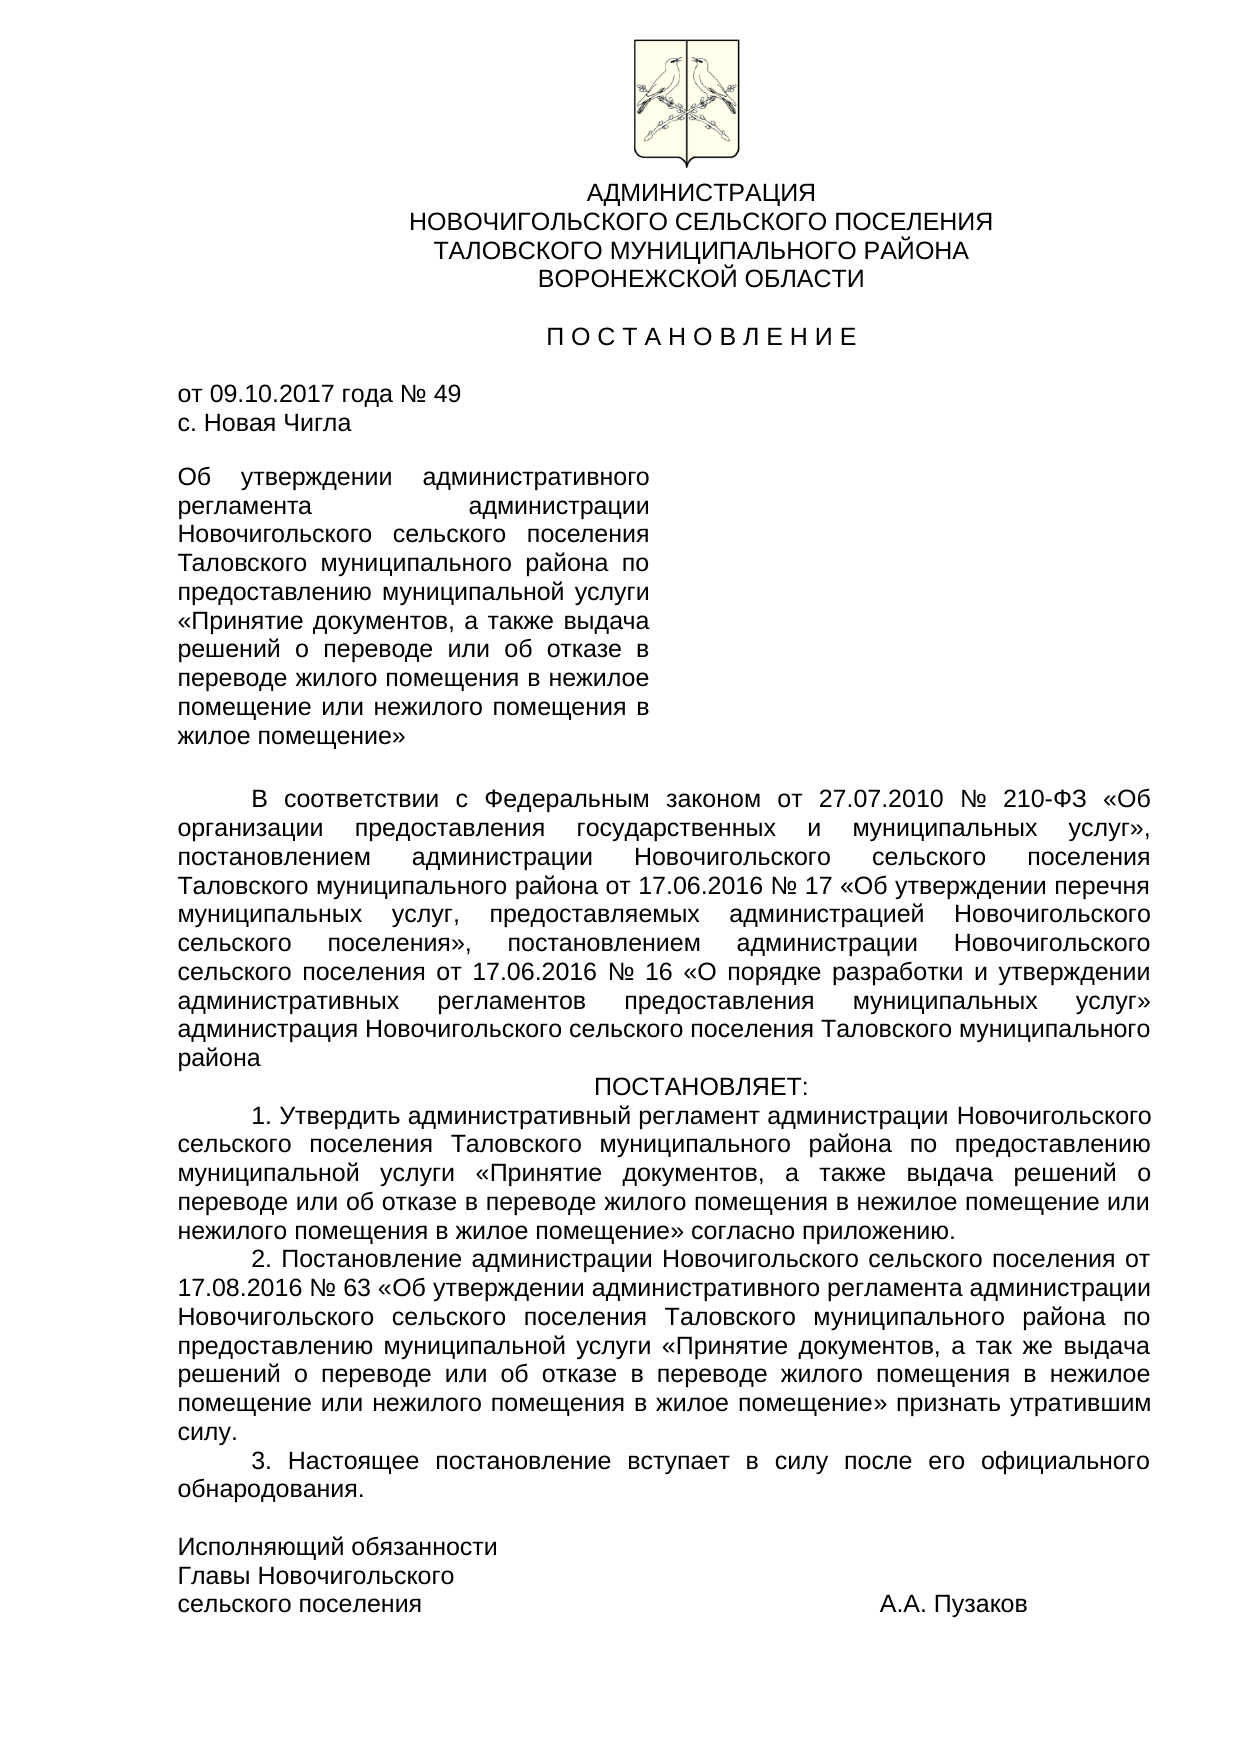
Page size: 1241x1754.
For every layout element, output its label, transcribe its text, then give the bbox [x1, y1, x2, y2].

text ТАЛОВСКОГО МУНИЦИПАЛЬНОГО РАЙОНА [177, 236, 1152, 264]
text ВОРОНЕЖСКОЙ ОБЛАСТИ [177, 264, 1152, 293]
text Главы Новочигольского [177, 1561, 1152, 1589]
title Об утверждении административного регламента администрации Новочигольского сельского поселения Таловского муниципального района по предоставлению муниципальной услуги «Принятие документов, а также выдача решений о переводе или об отказе в переводе жилого помещения в нежилое помещение или нежилого помещения в жилое помещение» [177, 462, 650, 749]
text от 09.10.2017 года № 49 [177, 379, 1152, 408]
text с. Новая Чигла [177, 408, 1152, 437]
text 2. Постановление администрации Новочигольского сельского поселения от 17.08.2016 № 63 «Об утверждении административного регламента администрации Новочигольского сельского поселения Таловского муниципального района по предоставлению муниципальной услуги «Принятие документов, а так же выдача решений о переводе или об отказе в переводе жилого помещения в нежилое помещение или нежилого помещения в жилое помещение» признать утратившим силу. [177, 1244, 1152, 1446]
picture [631, 38, 741, 168]
text 3. Настоящее постановление вступает в силу после его официального обнародования. [177, 1446, 1152, 1503]
text ПОСТАНОВЛЯЕТ: [177, 1072, 1152, 1101]
text Исполняющий обязанности [177, 1532, 1152, 1561]
text сельского поселения А.А. Пузаков [177, 1589, 1152, 1618]
text АДМИНИСТРАЦИЯ [177, 178, 1152, 207]
text НОВОЧИГОЛЬСКОГО СЕЛЬСКОГО ПОСЕЛЕНИЯ [177, 207, 1152, 236]
text 1. Утвердить административный регламент администрации Новочигольского сельского поселения Таловского муниципального района по предоставлению муниципальной услуги «Принятие документов, а также выдача решений о переводе или об отказе в переводе жилого помещения в нежилое помещение или нежилого помещения в жилое помещение» согласно приложению. [177, 1101, 1152, 1244]
text П О С Т А Н О В Л Е Н И Е [177, 322, 1152, 351]
text В соответствии с Федеральным законом от 27.07.2010 № 210-ФЗ «Об организации предоставления государственных и муниципальных услуг», постановлением администрации Новочигольского сельского поселения Таловского муниципального района от 17.06.2016 № 17 «Об утверждении перечня муниципальных услуг, предоставляемых администрацией Новочигольского сельского поселения», постановлением администрации Новочигольского сельского поселения от 17.06.2016 № 16 «О порядке разработки и утверждении административных регламентов предоставления муниципальных услуг» администрация Новочигольского сельского поселения Таловского муниципального района [177, 784, 1152, 1072]
